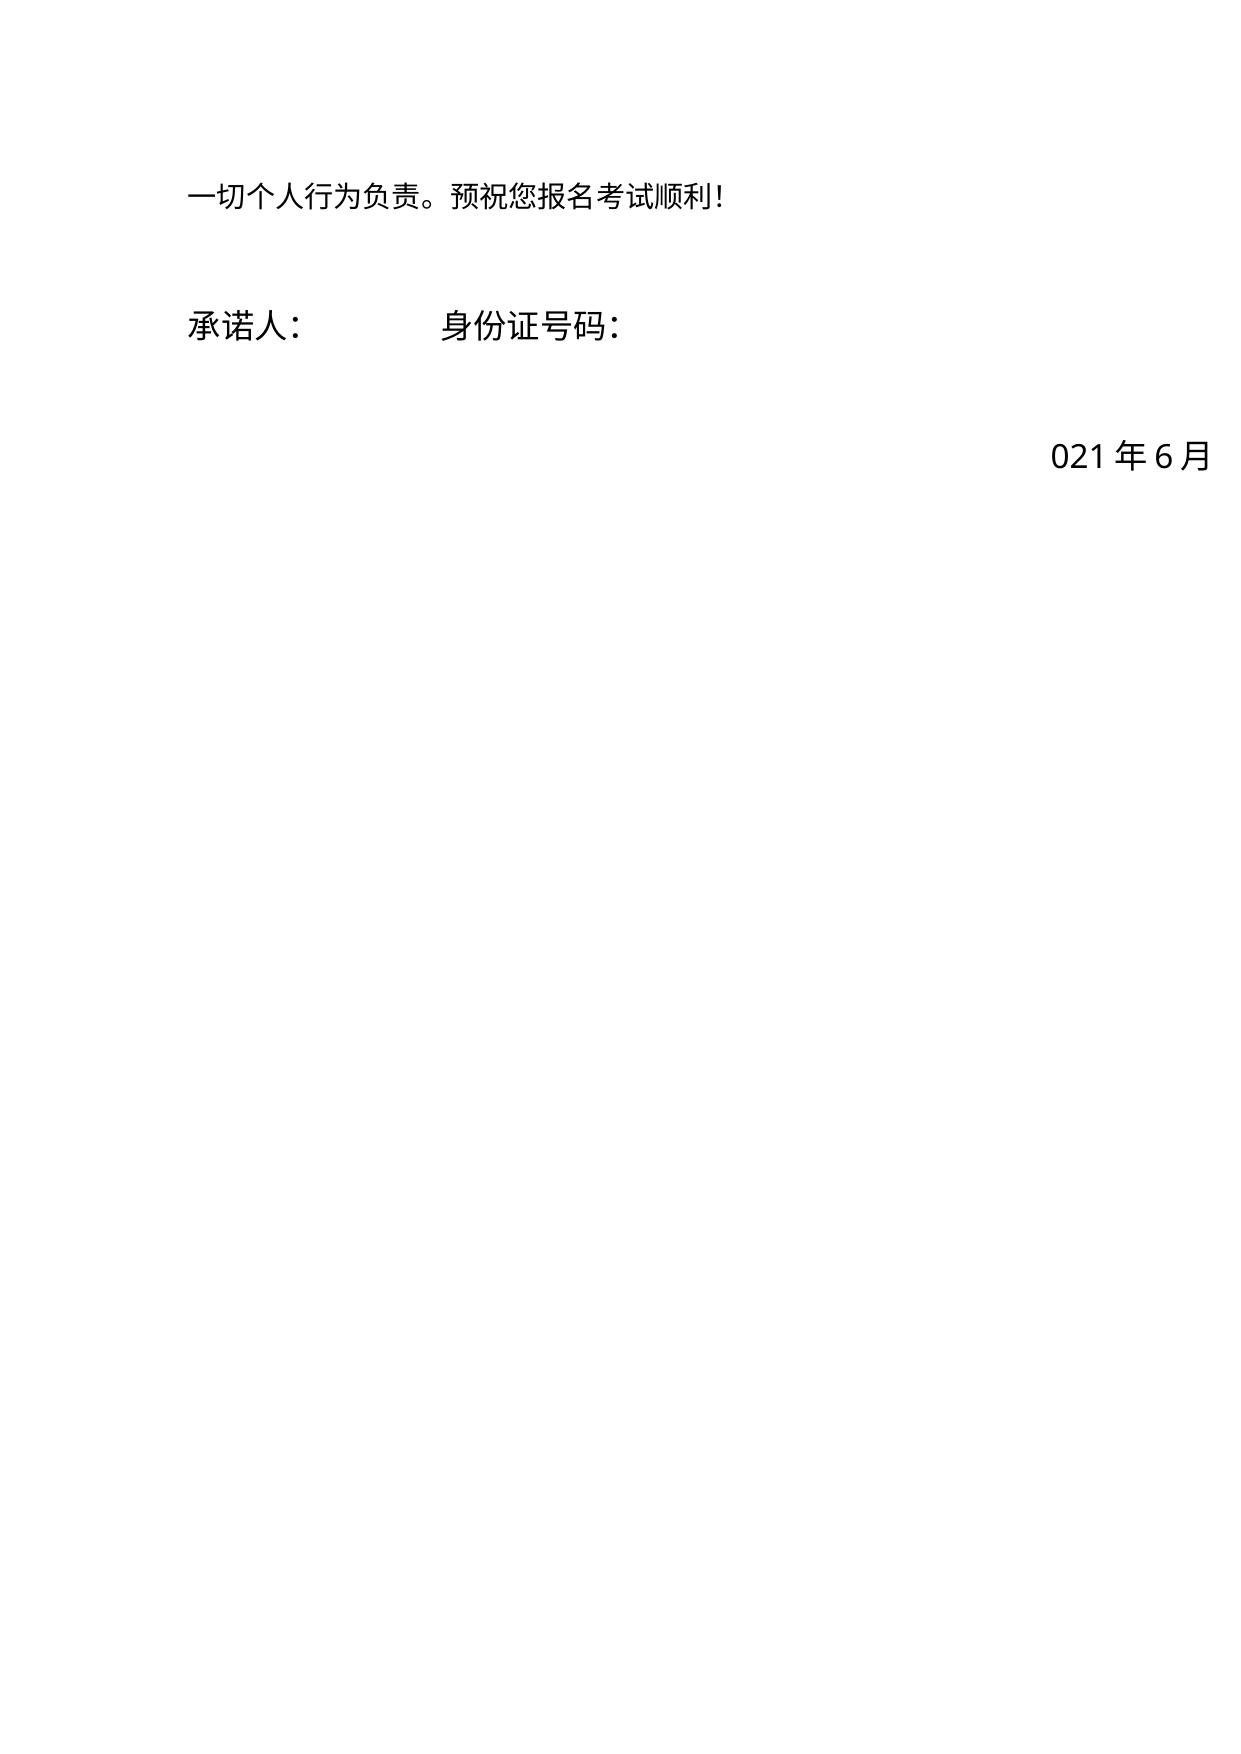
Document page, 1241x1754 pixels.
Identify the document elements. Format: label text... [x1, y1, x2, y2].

text 2021年6月 [1050, 357, 1240, 487]
text 承诺人： 身份证号码： [187, 292, 1053, 357]
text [187, 162, 1053, 227]
